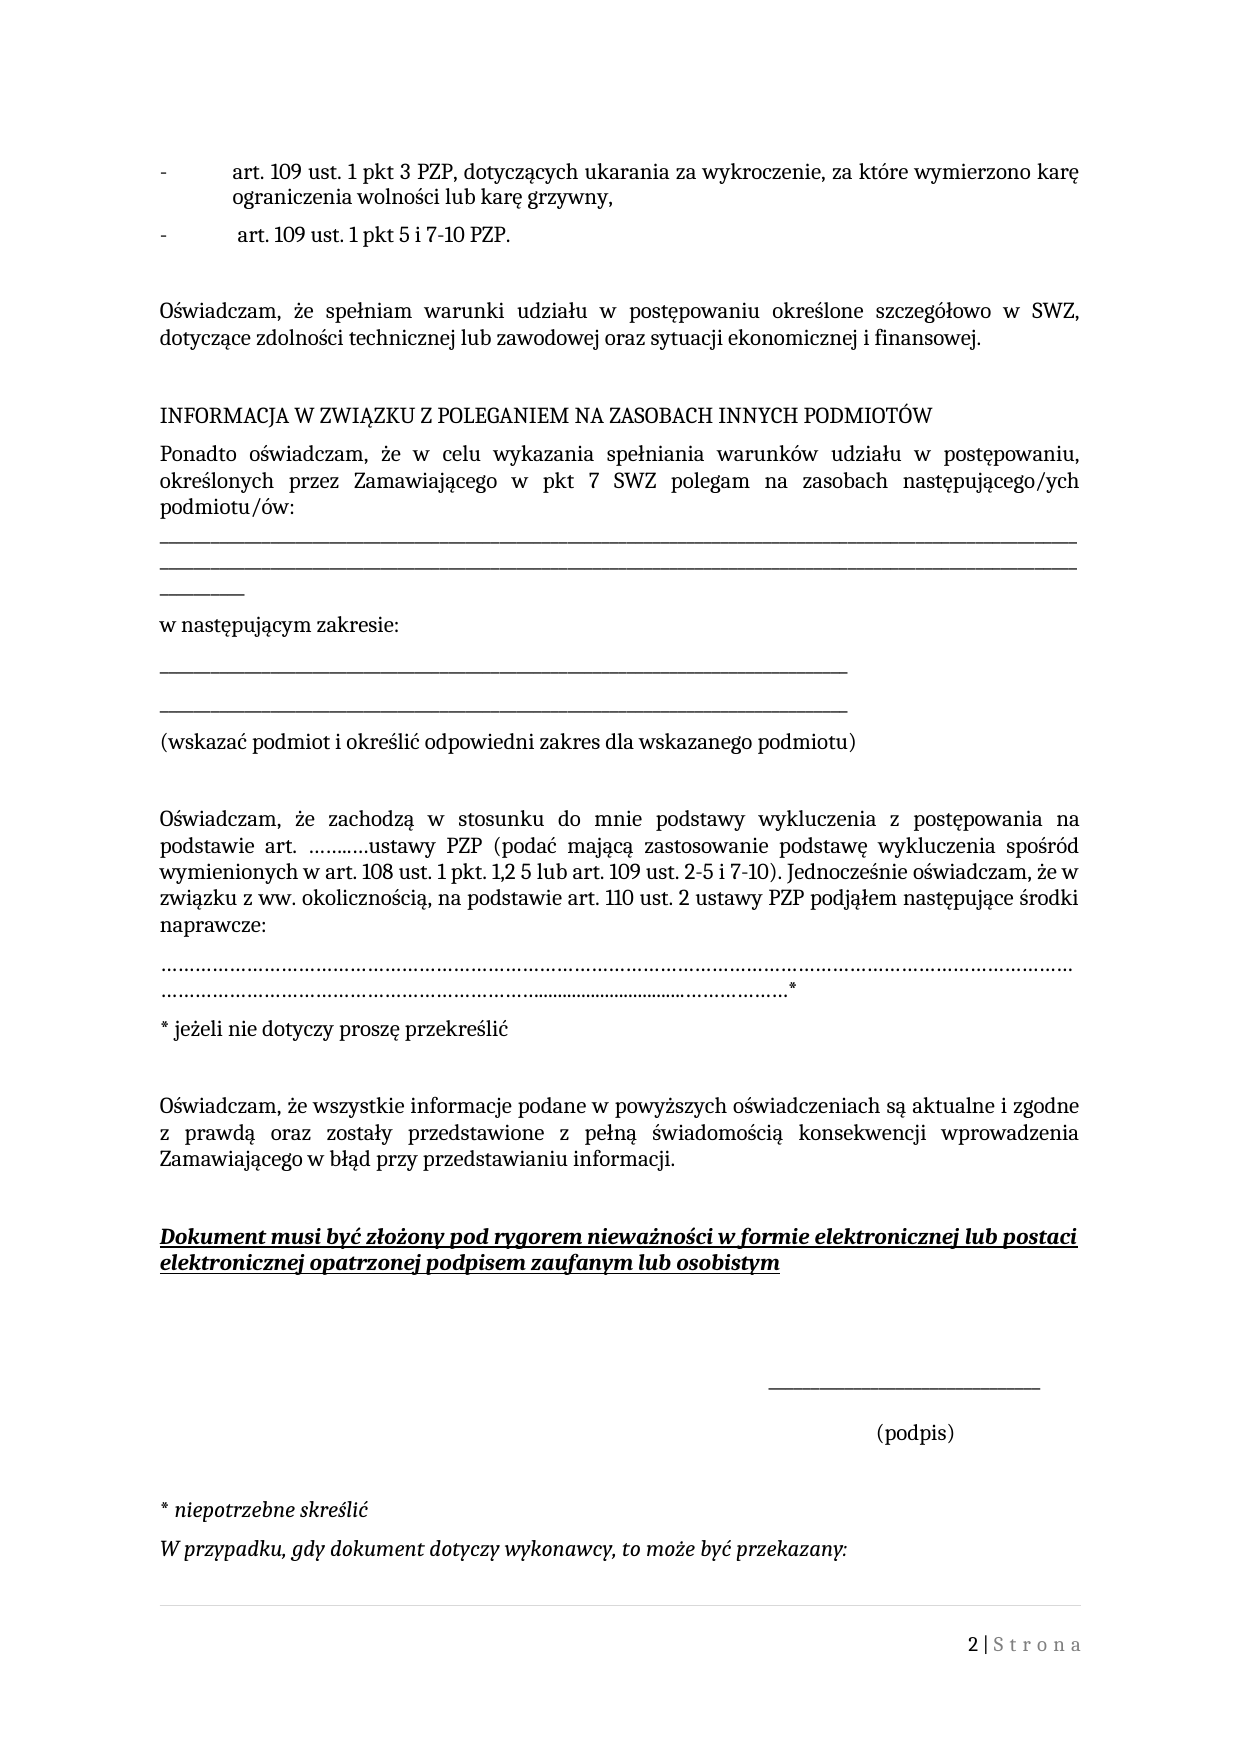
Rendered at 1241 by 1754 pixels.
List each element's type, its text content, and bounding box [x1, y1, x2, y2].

text * jeżeli nie dotyczy proszę przekreślić [159, 1016, 1081, 1042]
text _________________________________________________________________________________ [159, 651, 1081, 677]
text Ponadto oświadczam, że w celu wykazania spełniania warunków udziału w postępowaniu, określonych przez Zamawiającego w pkt 7 SWZ polegam na zasobach następującego/ych podmiotu/ów: __________________________________________________________________________________________________________________________________________________________________________________________________________________________________ [159, 441, 1081, 599]
text Oświadczam, że zachodzą w stosunku do mnie podstawy wykluczenia z postępowania na podstawie art. ……..…ustawy PZP (podać mającą zastosowanie podstawę wykluczenia spośród wymienionych w art. 108 ust. 1 pkt. 1,2 5 lub art. 109 ust. 2-5 i 7-10). Jednocześnie oświadczam, że w związku z ww. okolicznością, na podstawie art. 110 ust. 2 ustawy PZP podjąłem następujące środki naprawcze: [159, 806, 1081, 938]
text * niepotrzebne skreślić [159, 1497, 1081, 1523]
text Oświadczam, że spełniam warunki udziału w postępowaniu określone szczegółowo w SWZ, dotyczące zdolności technicznej lub zawodowej oraz sytuacji ekonomicznej i finansowej. [159, 298, 1081, 351]
text _________________________________________________________________________________ [159, 689, 1081, 716]
text ………………………………………………………………………………………………………………………………………………………………………………………………………...............................………………* [159, 950, 1081, 1003]
text ________________________________ (podpis) [750, 1367, 1081, 1446]
text INFORMACJA W ZWIĄZKU Z POLEGANIEM NA ZASOBACH INNYCH PODMIOTÓW [159, 402, 1081, 429]
text Oświadczam, że wszystkie informacje podane w powyższych oświadczeniach są aktualne i zgodne z prawdą oraz zostały przedstawione z pełną świadomością konsekwencji wprowadzenia Zamawiającego w błąd przy przedstawianiu informacji. [159, 1093, 1081, 1172]
text - art. 109 ust. 1 pkt 5 i 7-10 PZP. [159, 222, 1081, 247]
text w następującym zakresie: [159, 612, 1081, 638]
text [159, 1536, 1081, 1589]
text Dokument musi być złożony pod rygorem nieważności w formie elektronicznej lub postaci elektronicznej opatrzonej podpisem zaufanym lub osobistym [159, 1224, 1081, 1276]
text (wskazać podmiot i określić odpowiedni zakres dla wskazanego podmiotu) [159, 728, 1081, 755]
text - art. 109 ust. 1 pkt 3 PZP, dotyczących ukarania za wykroczenie, za które wymierzono karę ograniczenia wolności lub karę grzywny, [159, 159, 1081, 209]
